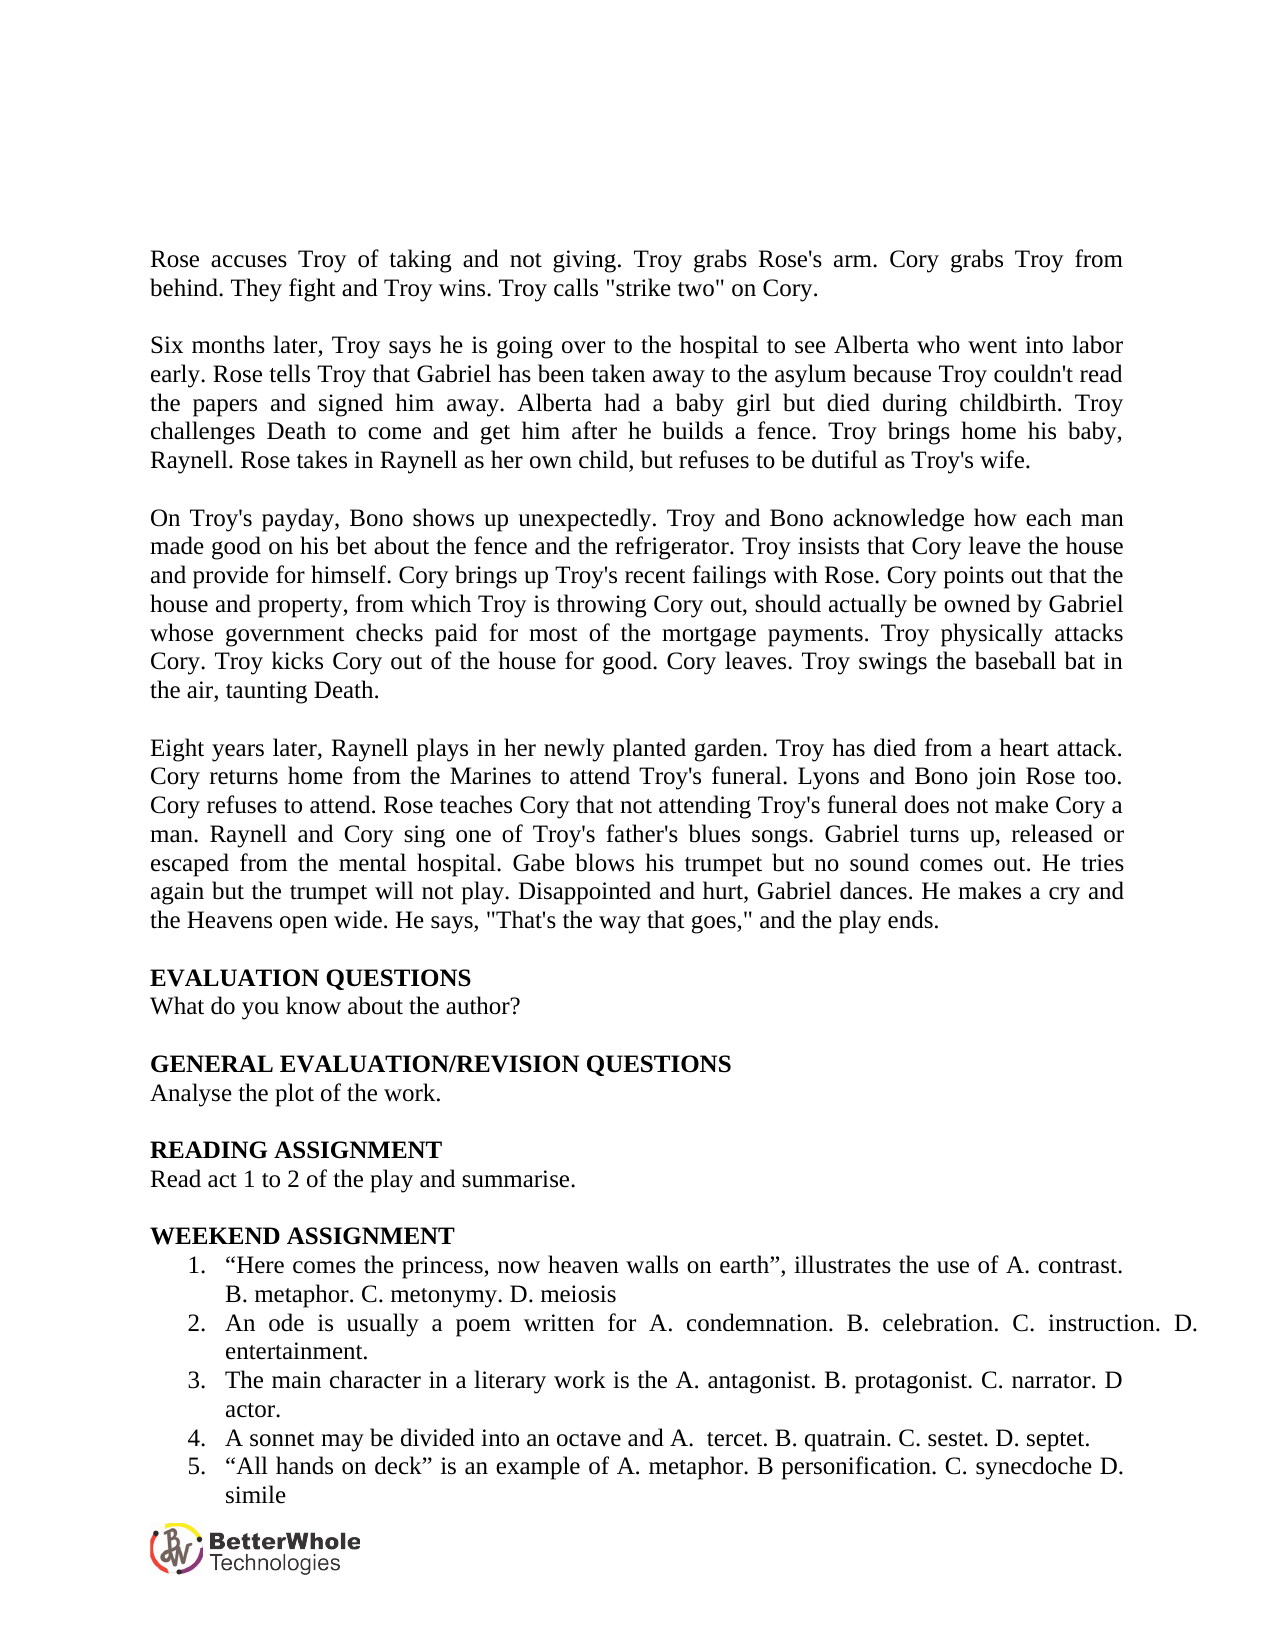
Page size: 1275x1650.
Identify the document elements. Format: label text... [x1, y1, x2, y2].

list An ode is usually a poem written for A. condemnation. B. celebration. C. instruction. D. entertainment. [187, 1308, 1199, 1365]
picture [150, 1523, 360, 1575]
list A sonnet may be divided into an octave and A. tercet. B. quatrain. C. sestet. D. septet. [187, 1423, 1125, 1451]
list The main character in a literary work is the A. antagonist. B. protagonist. C. narrator. D actor. [187, 1365, 1125, 1423]
list “All hands on deck” is an example of A. metaphor. B personification. C. synecdoche D. simile [187, 1451, 1125, 1509]
text Read act 1 to 2 of the play and summarise. [150, 1164, 1125, 1193]
text GENERAL EVALUATION/REVISION QUESTIONS [150, 1049, 1125, 1078]
text READING ASSIGNMENT [150, 1135, 1125, 1164]
text WEEKEND ASSIGNMENT [150, 1221, 1125, 1250]
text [150, 244, 1125, 301]
list “Here comes the princess, now heaven walls on earth”, illustrates the use of A. contrast. B. metaphor. C. metonymy. D. meiosis [187, 1250, 1125, 1308]
text What do you know about the author? [150, 991, 1125, 1020]
text Eight years later, Raynell plays in her newly planted garden. Troy has died from a heart attack. Cory returns home from the Marines to attend Troy's funeral. Lyons and Bono join Rose too. Cory refuses to attend. Rose teaches Cory that not attending Troy's funeral does not make Cory a man. Raynell and Cory sing one of Troy's father's blues songs. Gabriel turns up, released or escaped from the mental hospital. Gabe blows his trumpet but no sound comes out. He tries again but the trumpet will not play. Disappointed and hurt, Gabriel dances. He makes a cry and the Heavens open wide. He says, "That's the way that goes," and the play ends. [150, 733, 1125, 934]
text On Troy's payday, Bono shows up unexpectedly. Troy and Bono acknowledge how each man made good on his bet about the fence and the refrigerator. Troy insists that Cory leave the house and provide for himself. Cory brings up Troy's recent failings with Rose. Cory points out that the house and property, from which Troy is throwing Cory out, should actually be owned by Gabriel whose government checks paid for most of the mortgage payments. Troy physically attacks Cory. Troy kicks Cory out of the house for good. Cory leaves. Troy swings the baseball bat in the air, taunting Death. [150, 503, 1125, 704]
text Six months later, Troy says he is going over to the hospital to see Alberta who went into labor early. Rose tells Troy that Gabriel has been taken away to the asylum because Troy couldn't read the papers and signed him away. Alberta had a baby girl but died during childbirth. Troy challenges Death to come and get him after he builds a fence. Troy brings home his baby, Raynell. Rose takes in Raynell as her own child, but refuses to be dutiful as Troy's wife. [150, 330, 1125, 474]
text Analyse the plot of the work. [150, 1078, 1125, 1106]
text EVALUATION QUESTIONS [150, 963, 1125, 991]
